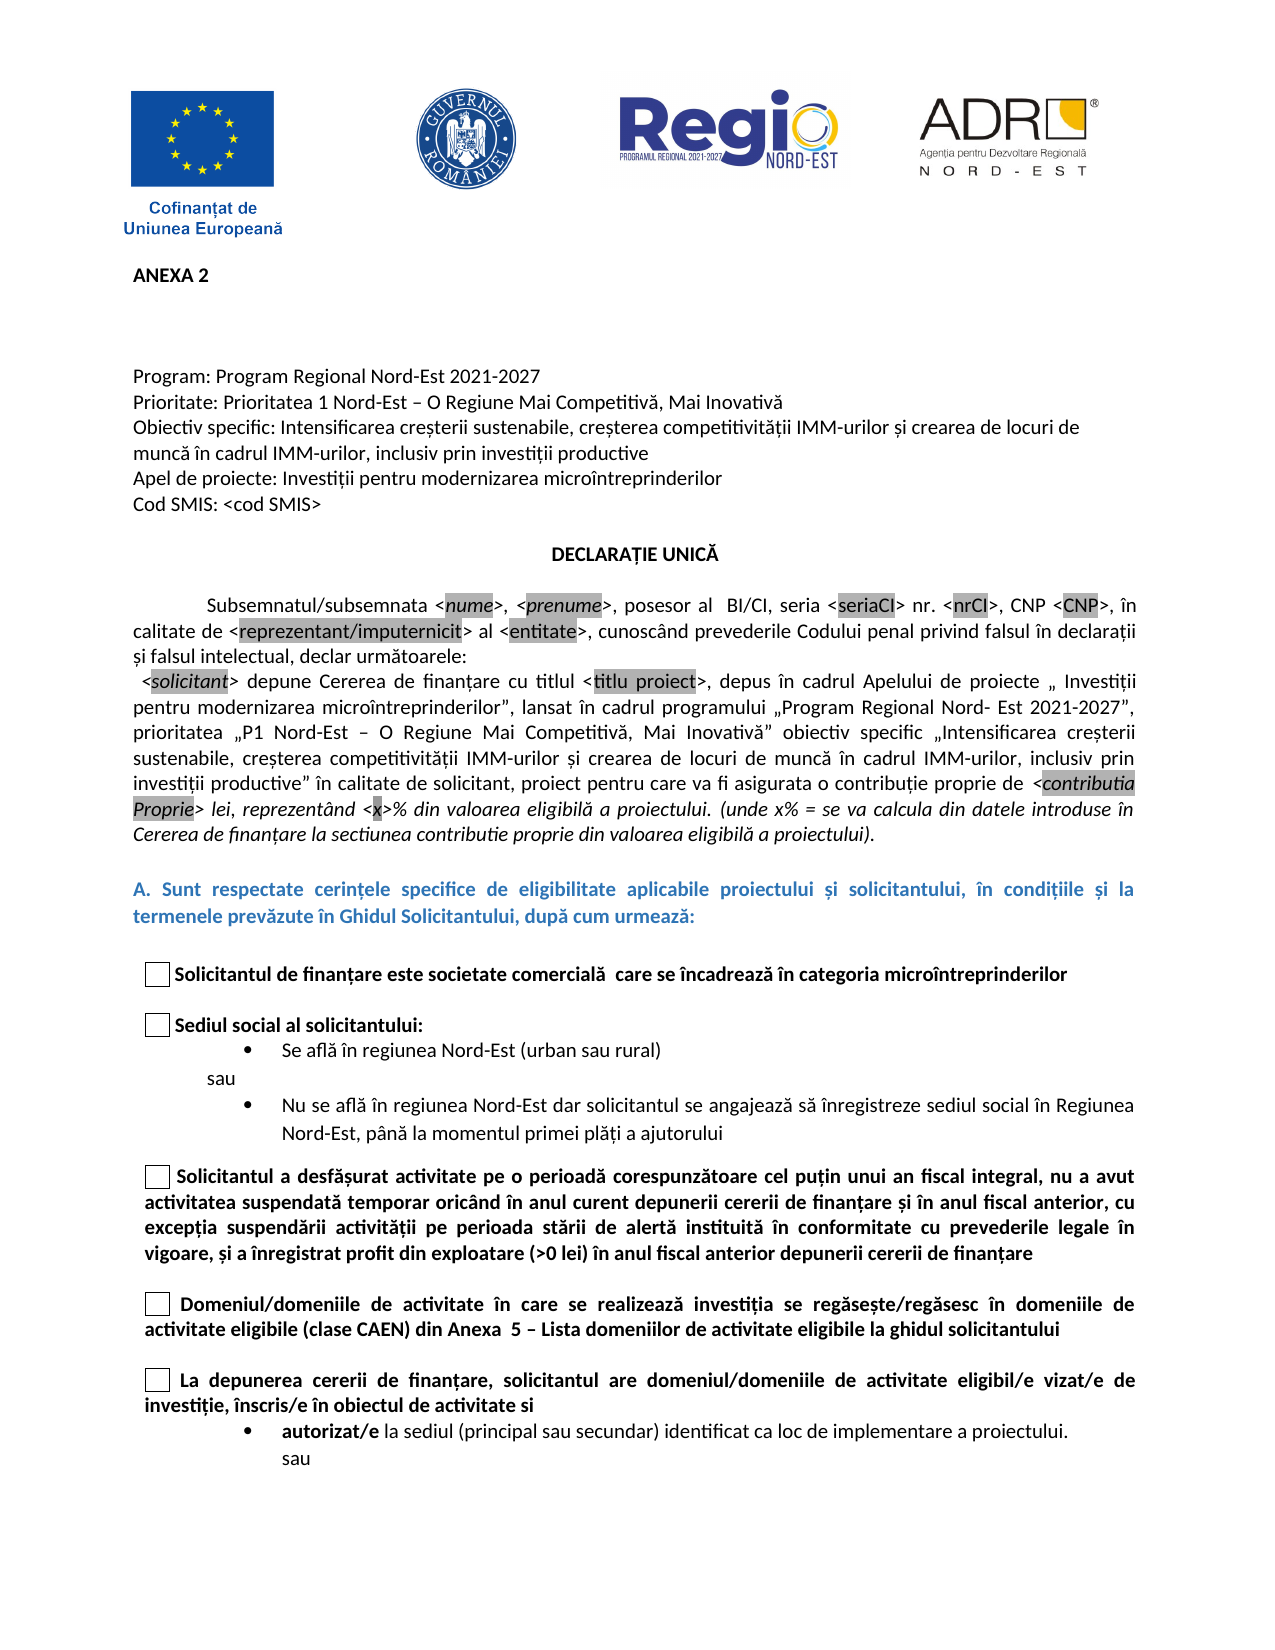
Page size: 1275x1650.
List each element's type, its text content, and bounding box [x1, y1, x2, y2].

subtitle Sediul social al solicitantului: [144, 1012, 1137, 1037]
subtitle Domeniul/domeniile de activitate în care se realizează investiția se regăsește/regăsesc în domeniile de activitate eligibile (clase CAEN) din Anexa 5 – Lista domeniilor de activitate eligibile la ghidul solicitantului [144, 1291, 1137, 1342]
text ANEXA 2 [133, 262, 1137, 287]
picture [919, 98, 1099, 176]
list autorizat/e la sediul (principal sau secundar) identificat ca loc de implementare a proiectului. [244, 1418, 1137, 1443]
picture [114, 73, 291, 253]
text sau [207, 1065, 1137, 1090]
text Subsemnatul/subsemnata <nume>, <prenume>, posesor al BI/CI, seria <seriaCI> nr. <nrCI>, CNP <CNP>, în calitate de <reprezentant/imputernicit> al <entitate>, cunoscând prevederile Codului penal privind falsul în declarații și falsul intelectual, declar următoarele: [133, 592, 1137, 669]
subtitle A. Sunt respectate cerințele specifice de eligibilitate aplicabile proiectului și solicitantului, în condițiile și la termenele prevăzute în Ghidul Solicitantului, după cum urmează: [133, 876, 1137, 929]
subtitle Solicitantul a desfășurat activitate pe o perioadă corespunzătoare cel puțin unui an fiscal integral, nu a avut activitatea suspendată temporar oricând în anul curent depunerii cererii de finanțare și în anul fiscal anterior, cu excepția suspendării activității pe perioada stării de alertă instituită în conformitate cu prevederile legale în vigoare, și a înregistrat profit din exploatare (>0 lei) în anul fiscal anterior depunerii cererii de finanțare [144, 1164, 1137, 1265]
list sau [282, 1445, 1137, 1471]
list Se află în regiunea Nord-Est (urban sau rural) [244, 1037, 1137, 1063]
subtitle La depunerea cererii de finanțare, solicitantul are domeniul/domeniile de activitate eligibil/e vizat/e de investiție, înscris/e în obiectul de activitate si [144, 1367, 1137, 1418]
text Prioritate: Prioritatea 1 Nord-Est – O Regiune Mai Competitivă, Mai Inovativă [133, 389, 1137, 414]
text <solicitant> depune Cererea de finanțare cu titlul <titlu proiect>, depus în cadrul Apelului de proiecte „ Investiții pentru modernizarea microîntreprinderilor”, lansat în cadrul programului „Program Regional Nord- Est 2021-2027”, prioritatea „P1 Nord-Est – O Regiune Mai Competitivă, Mai Inovativă” obiectiv specific „Intensificarea creșterii sustenabile, creșterea competitivității IMM-urilor și crearea de locuri de muncă în cadrul IMM-urilor, inclusiv prin investiții productive” în calitate de solicitant, proiect pentru care va fi asigurata o contribuție proprie de <contributia Proprie> lei, reprezentând <x>% din valoarea eligibilă a proiectului. (unde x% = se va calcula din datele introduse în Cererea de finanțare la sectiunea contributie proprie din valoarea eligibilă a proiectului). [133, 669, 1137, 847]
picture [415, 87, 517, 190]
text Apel de proiecte: Investiții pentru modernizarea microîntreprinderilor [133, 465, 1137, 491]
picture [599, 71, 852, 189]
list Nu se află în regiunea Nord-Est dar solicitantul se angajează să înregistreze sediul social în Regiunea Nord-Est, până la momentul primei plăți a ajutorului [244, 1092, 1137, 1145]
text Obiectiv specific: Intensificarea creșterii sustenabile, creșterea competitivității IMM-urilor și crearea de locuri de muncă în cadrul IMM-urilor, inclusiv prin investiții productive [133, 414, 1137, 465]
subtitle Solicitantul de finanțare este societate comercială care se încadrează în categoria microîntreprinderilor [144, 961, 1137, 987]
text Program: Program Regional Nord-Est 2021-2027 [133, 364, 1137, 389]
text DECLARAȚIE UNICĂ [133, 542, 1137, 567]
text Cod SMIS: <cod SMIS> [133, 491, 1137, 516]
